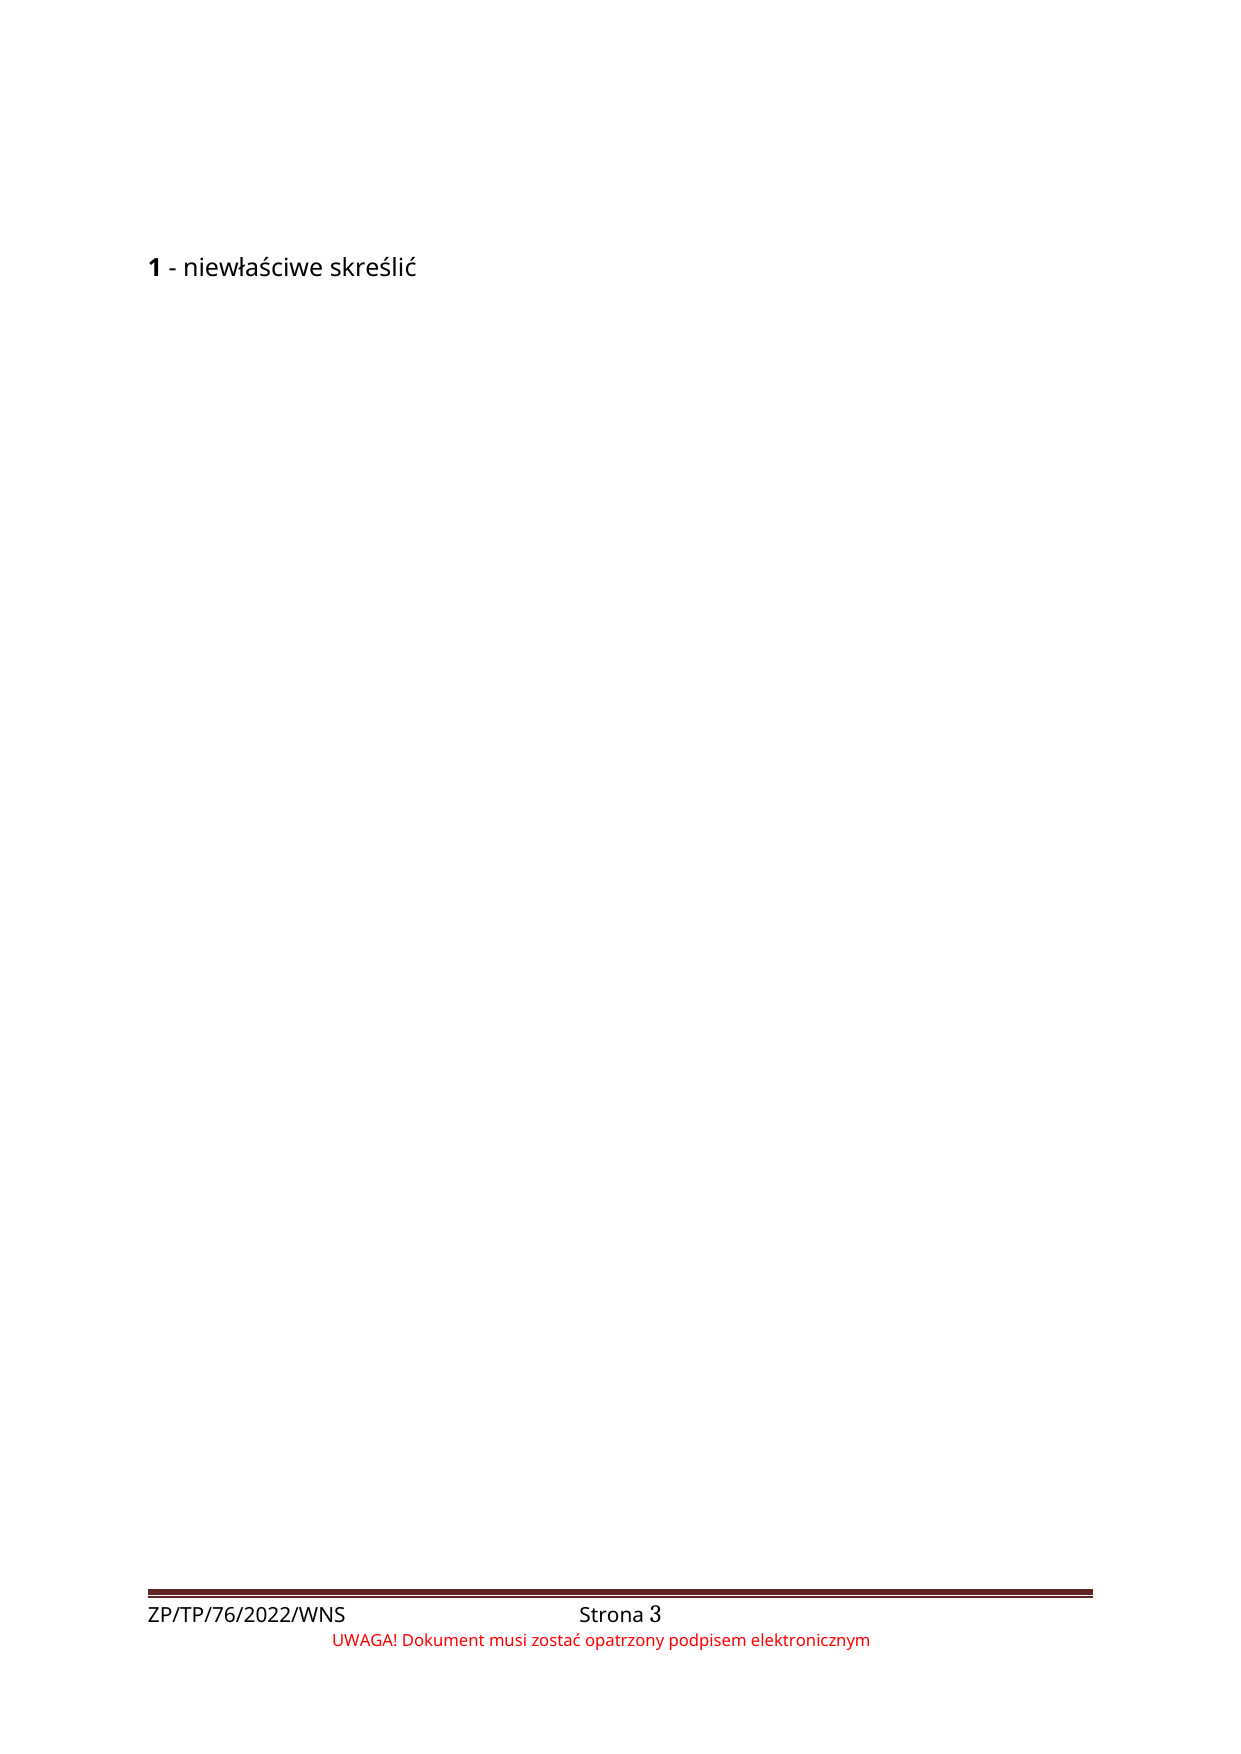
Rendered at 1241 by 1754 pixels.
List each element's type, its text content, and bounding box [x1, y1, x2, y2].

text 1 - niewłaściwe skreślić [148, 250, 1093, 284]
